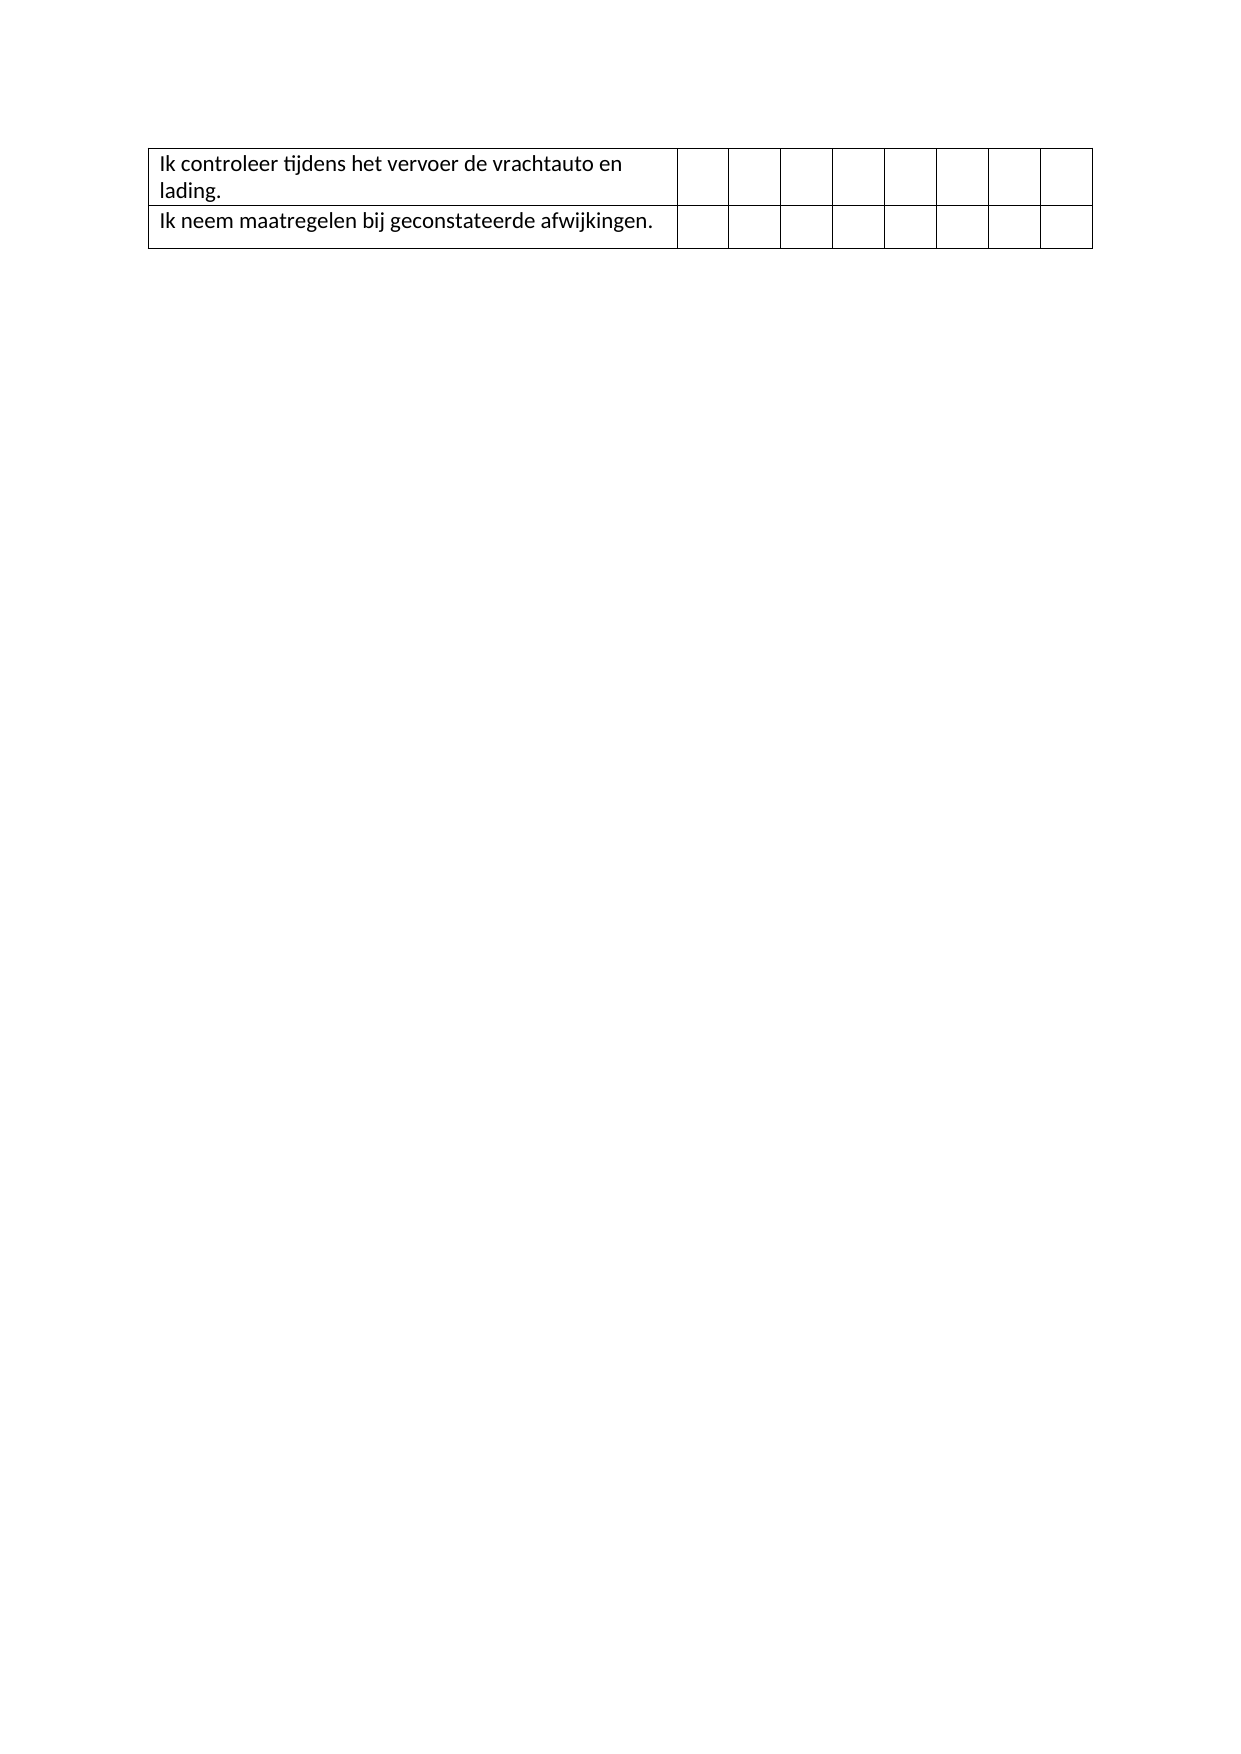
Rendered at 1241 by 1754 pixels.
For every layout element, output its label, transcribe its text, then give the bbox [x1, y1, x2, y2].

table_cell [885, 149, 936, 205]
table_cell Ik controleer tijdens het vervoer de vrachtauto en lading. [149, 149, 677, 205]
table_cell [729, 149, 780, 205]
table_cell [678, 149, 728, 205]
table_cell [678, 206, 728, 248]
table_cell [781, 149, 832, 205]
table_cell [1041, 206, 1092, 248]
table_cell Ik neem maatregelen bij geconstateerde afwijkingen. [149, 206, 677, 248]
table_cell [833, 206, 884, 248]
table_cell [937, 206, 988, 248]
table_cell [1041, 149, 1092, 205]
table_cell [989, 206, 1040, 248]
table_cell [833, 149, 884, 205]
table_cell [885, 206, 936, 248]
table_cell [729, 206, 780, 248]
table_cell [989, 149, 1040, 205]
table_cell [781, 206, 832, 248]
table_cell [937, 149, 988, 205]
